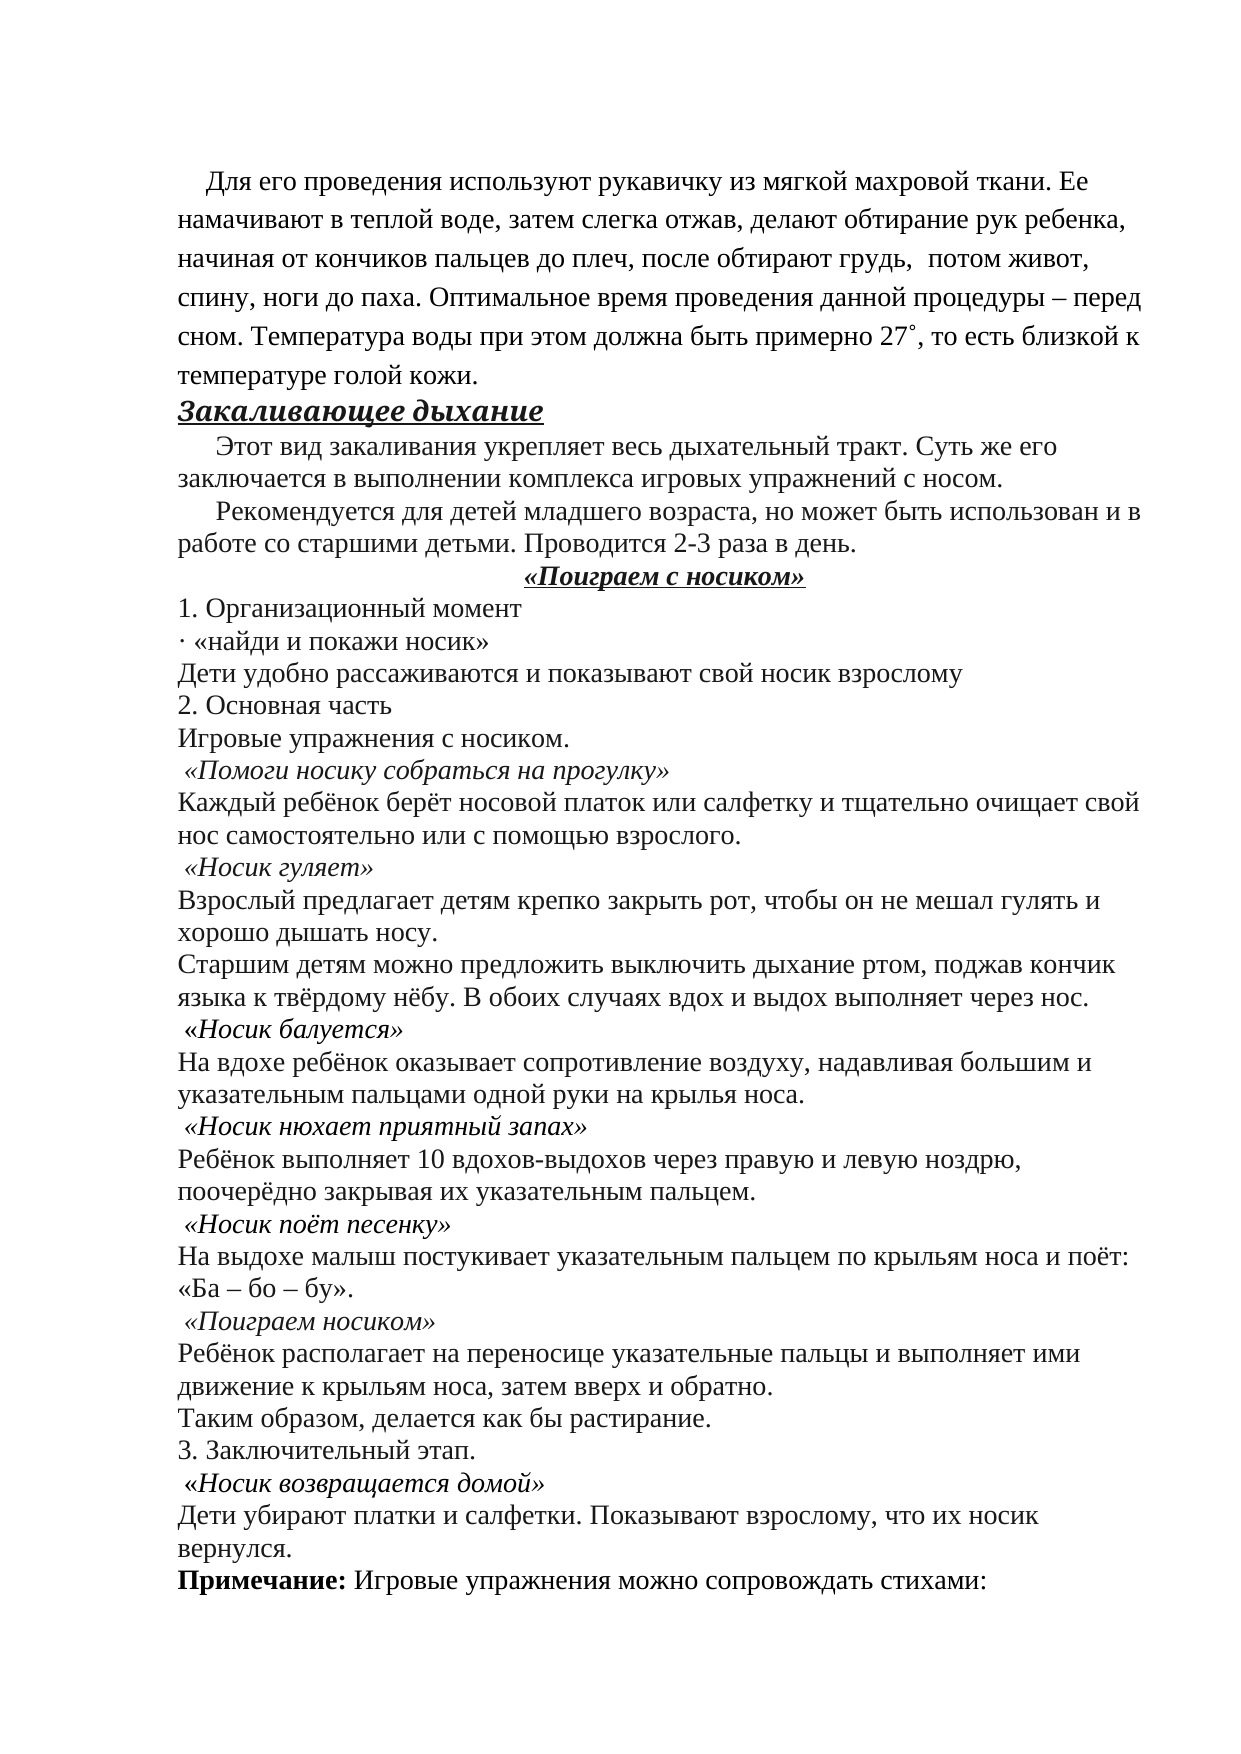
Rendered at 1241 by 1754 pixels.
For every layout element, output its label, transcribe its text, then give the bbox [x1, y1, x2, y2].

text «Носик гуляет» [177, 850, 1152, 883]
text Дети убирают платки и салфетки. Показывают взрослому, что их носик вернулся. [177, 1498, 1152, 1563]
text «Носик возвращается домой» [177, 1466, 1152, 1498]
text Закаливающее дыхание [177, 391, 1152, 429]
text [177, 118, 1152, 391]
text Каждый ребёнок берёт носовой платок или салфетку и тщательно очищает свой нос самостоятельно или с помощью взрослого. [177, 786, 1152, 850]
text «Поиграем носиком» [177, 1304, 1152, 1336]
text 2. Основная часть [177, 688, 1152, 721]
text «Носик поёт песенку» [177, 1207, 1152, 1239]
text Таким образом, делается как бы растирание. [177, 1401, 1152, 1433]
text 1. Организационный момент [177, 591, 1152, 623]
text Игровые упражнения с носиком. [177, 721, 1152, 753]
text На выдохе малыш постукивает указательным пальцем по крыльям носа и поёт: «Ба – бо – бу». [177, 1239, 1152, 1304]
text Старшим детям можно предложить выключить дыхание ртом, поджав кончик языка к твёрдому нёбу. В обоих случаях вдох и выдох выполняет через нос. [177, 947, 1152, 1012]
text Взрослый предлагает детям крепко закрыть рот, чтобы он не мешал гулять и хорошо дышать носу. [177, 883, 1152, 947]
text 3. Заключительный этап. [177, 1433, 1152, 1466]
text · «найди и покажи носик» [177, 623, 1152, 656]
text Этот вид закаливания укрепляет весь дыхательный тракт. Суть же его заключается в выполнении комплекса игровых упражнений с носом. [177, 429, 1152, 494]
text «Поиграем с носиком» [177, 559, 1152, 591]
text Ребёнок выполняет 10 вдохов-выдохов через правую и левую ноздрю, поочерёдно закрывая их указательным пальцем. [177, 1142, 1152, 1207]
text На вдохе ребёнок оказывает сопротивление воздуху, надавливая большим и указательным пальцами одной руки на крылья носа. [177, 1045, 1152, 1109]
text «Носик нюхает приятный запах» [177, 1109, 1152, 1142]
text «Помоги носику собраться на прогулку» [177, 753, 1152, 786]
text Примечание: Игровые упражнения можно сопровождать стихами: [177, 1563, 1152, 1595]
text «Носик балуется» [177, 1012, 1152, 1045]
text Рекомендуется для детей младшего возраста, но может быть использован и в работе со старшими детьми. Проводится 2-3 раза в день. [177, 494, 1152, 559]
text Ребёнок располагает на переносице указательные пальцы и выполняет ими движение к крыльям носа, затем вверх и обратно. [177, 1336, 1152, 1401]
text Дети удобно рассаживаются и показывают свой носик взрослому [177, 656, 1152, 688]
